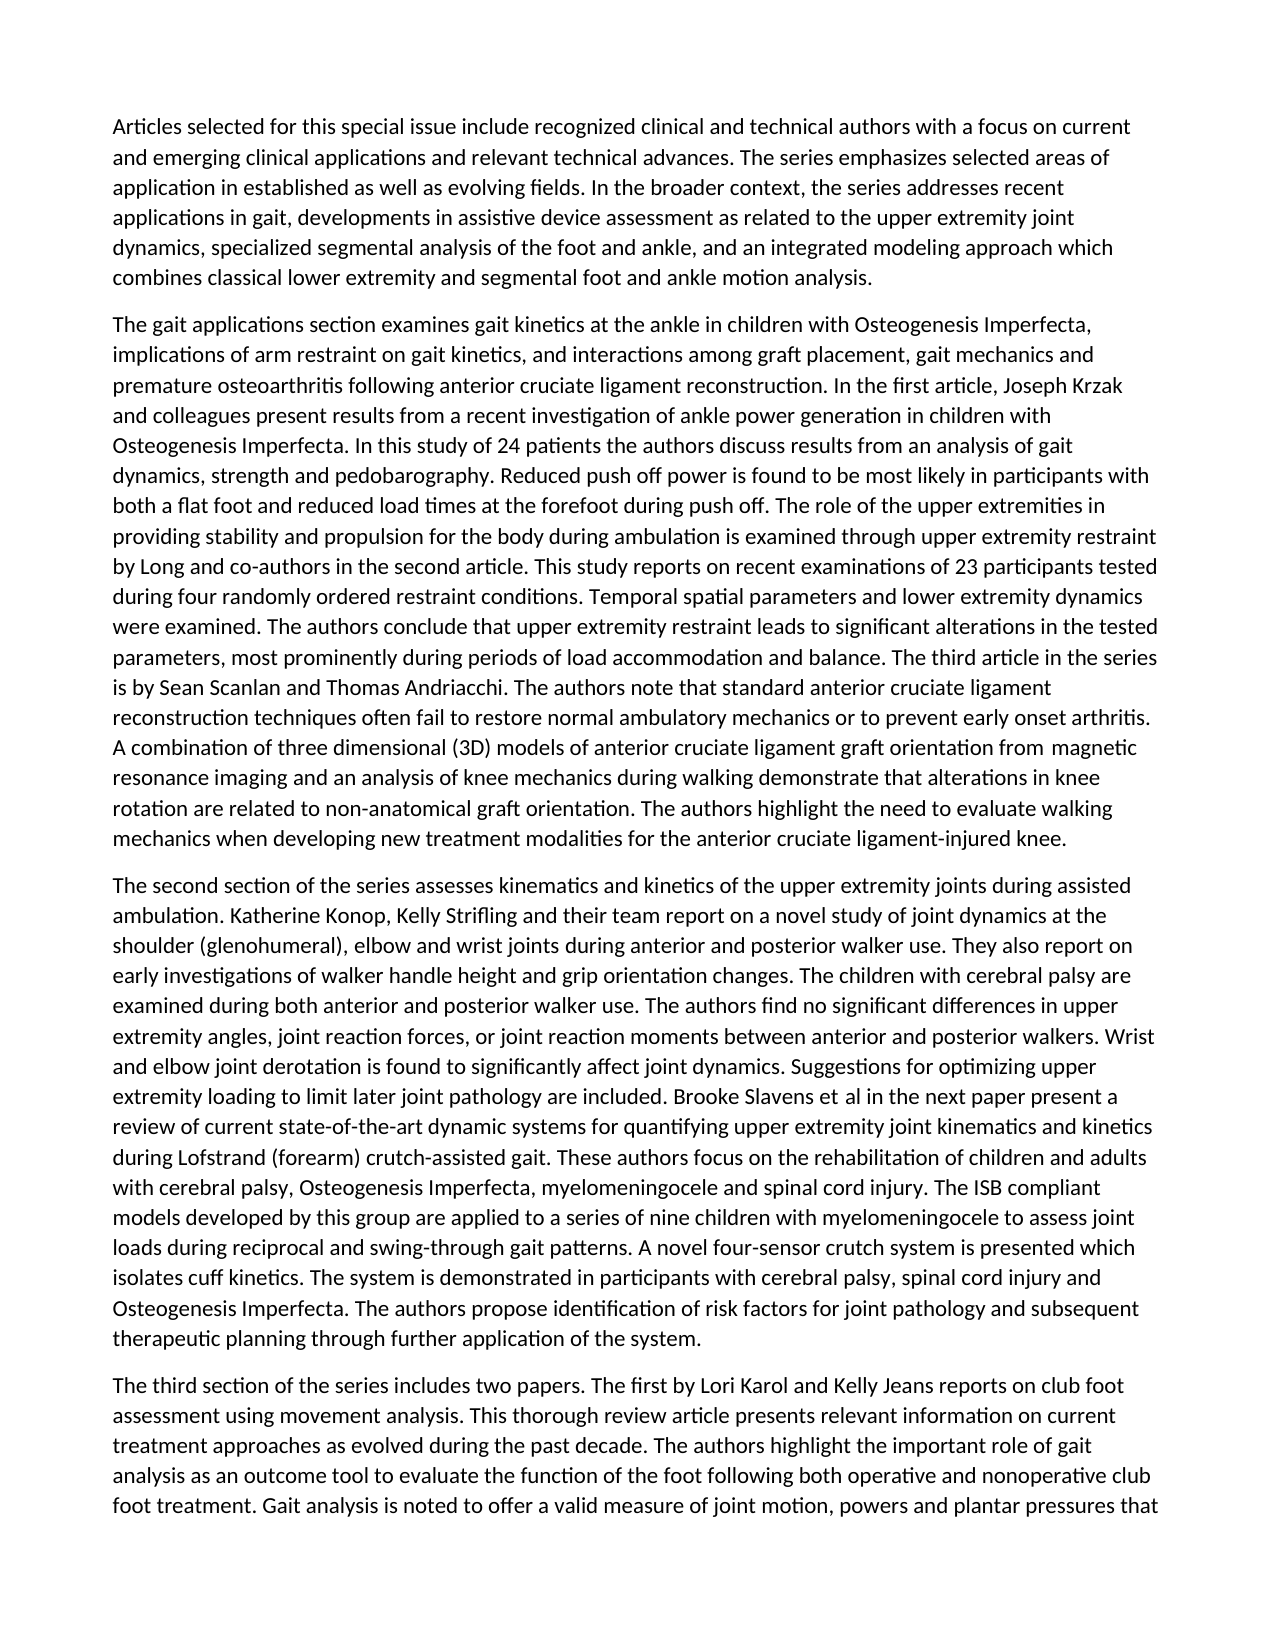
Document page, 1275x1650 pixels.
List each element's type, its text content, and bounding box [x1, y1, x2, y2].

text The gait applications section examines gait kinetics at the ankle in children with Osteogenesis Imperfecta, implications of arm restraint on gait kinetics, and interactions among graft placement, gait mechanics and premature osteoarthritis following anterior cruciate ligament reconstruction. In the first article, Joseph Krzak and colleagues present results from a recent investigation of ankle power generation in children with Osteogenesis Imperfecta. In this study of 24 patients the authors discuss results from an analysis of gait dynamics, strength and pedobarography. Reduced push off power is found to be most likely in participants with both a flat foot and reduced load times at the forefoot during push off. The role of the upper extremities in providing stability and propulsion for the body during ambulation is examined through upper extremity restraint by Long and co-authors in the second article. This study reports on recent examinations of 23 participants tested during four randomly ordered restraint conditions. Temporal spatial parameters and lower extremity dynamics were examined. The authors conclude that upper extremity restraint leads to significant alterations in the tested parameters, most prominently during periods of load accommodation and balance. The third article in the series is by Sean Scanlan and Thomas Andriacchi. The authors note that standard anterior cruciate ligament reconstruction techniques often fail to restore normal ambulatory mechanics or to prevent early onset arthritis. A combination of three dimensional (3D) models of anterior cruciate ligament graft orientation from magnetic resonance imaging and an analysis of knee mechanics during walking demonstrate that alterations in knee rotation are related to non-anatomical graft orientation. The authors highlight the need to evaluate walking mechanics when developing new treatment modalities for the anterior cruciate ligament-injured knee. [112, 310, 1162, 852]
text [112, 1371, 1162, 1520]
text Articles selected for this special issue include recognized clinical and technical authors with a focus on current and emerging clinical applications and relevant technical advances. The series emphasizes selected areas of application in established as well as evolving fields. In the broader context, the series addresses recent applications in gait, developments in assistive device assessment as related to the upper extremity joint dynamics, specialized segmental analysis of the foot and ankle, and an integrated modeling approach which combines classical lower extremity and segmental foot and ankle motion analysis. [112, 112, 1162, 292]
text The second section of the series assesses kinematics and kinetics of the upper extremity joints during assisted ambulation. Katherine Konop, Kelly Strifling and their team report on a novel study of joint dynamics at the shoulder (glenohumeral), elbow and wrist joints during anterior and posterior walker use. They also report on early investigations of walker handle height and grip orientation changes. The children with cerebral palsy are examined during both anterior and posterior walker use. The authors find no significant differences in upper extremity angles, joint reaction forces, or joint reaction moments between anterior and posterior walkers. Wrist and elbow joint derotation is found to significantly affect joint dynamics. Suggestions for optimizing upper extremity loading to limit later joint pathology are included. Brooke Slavens et al in the next paper present a review of current state-of-the-art dynamic systems for quantifying upper extremity joint kinematics and kinetics during Lofstrand (forearm) crutch-assisted gait. These authors focus on the rehabilitation of children and adults with cerebral palsy, Osteogenesis Imperfecta, myelomeningocele and spinal cord injury. The ISB compliant models developed by this group are applied to a series of nine children with myelomeningocele to assess joint loads during reciprocal and swing-through gait patterns. A novel four-sensor crutch system is presented which isolates cuff kinetics. The system is demonstrated in participants with cerebral palsy, spinal cord injury and Osteogenesis Imperfecta. The authors propose identification of risk factors for joint pathology and subsequent therapeutic planning through further application of the system. [112, 871, 1162, 1352]
